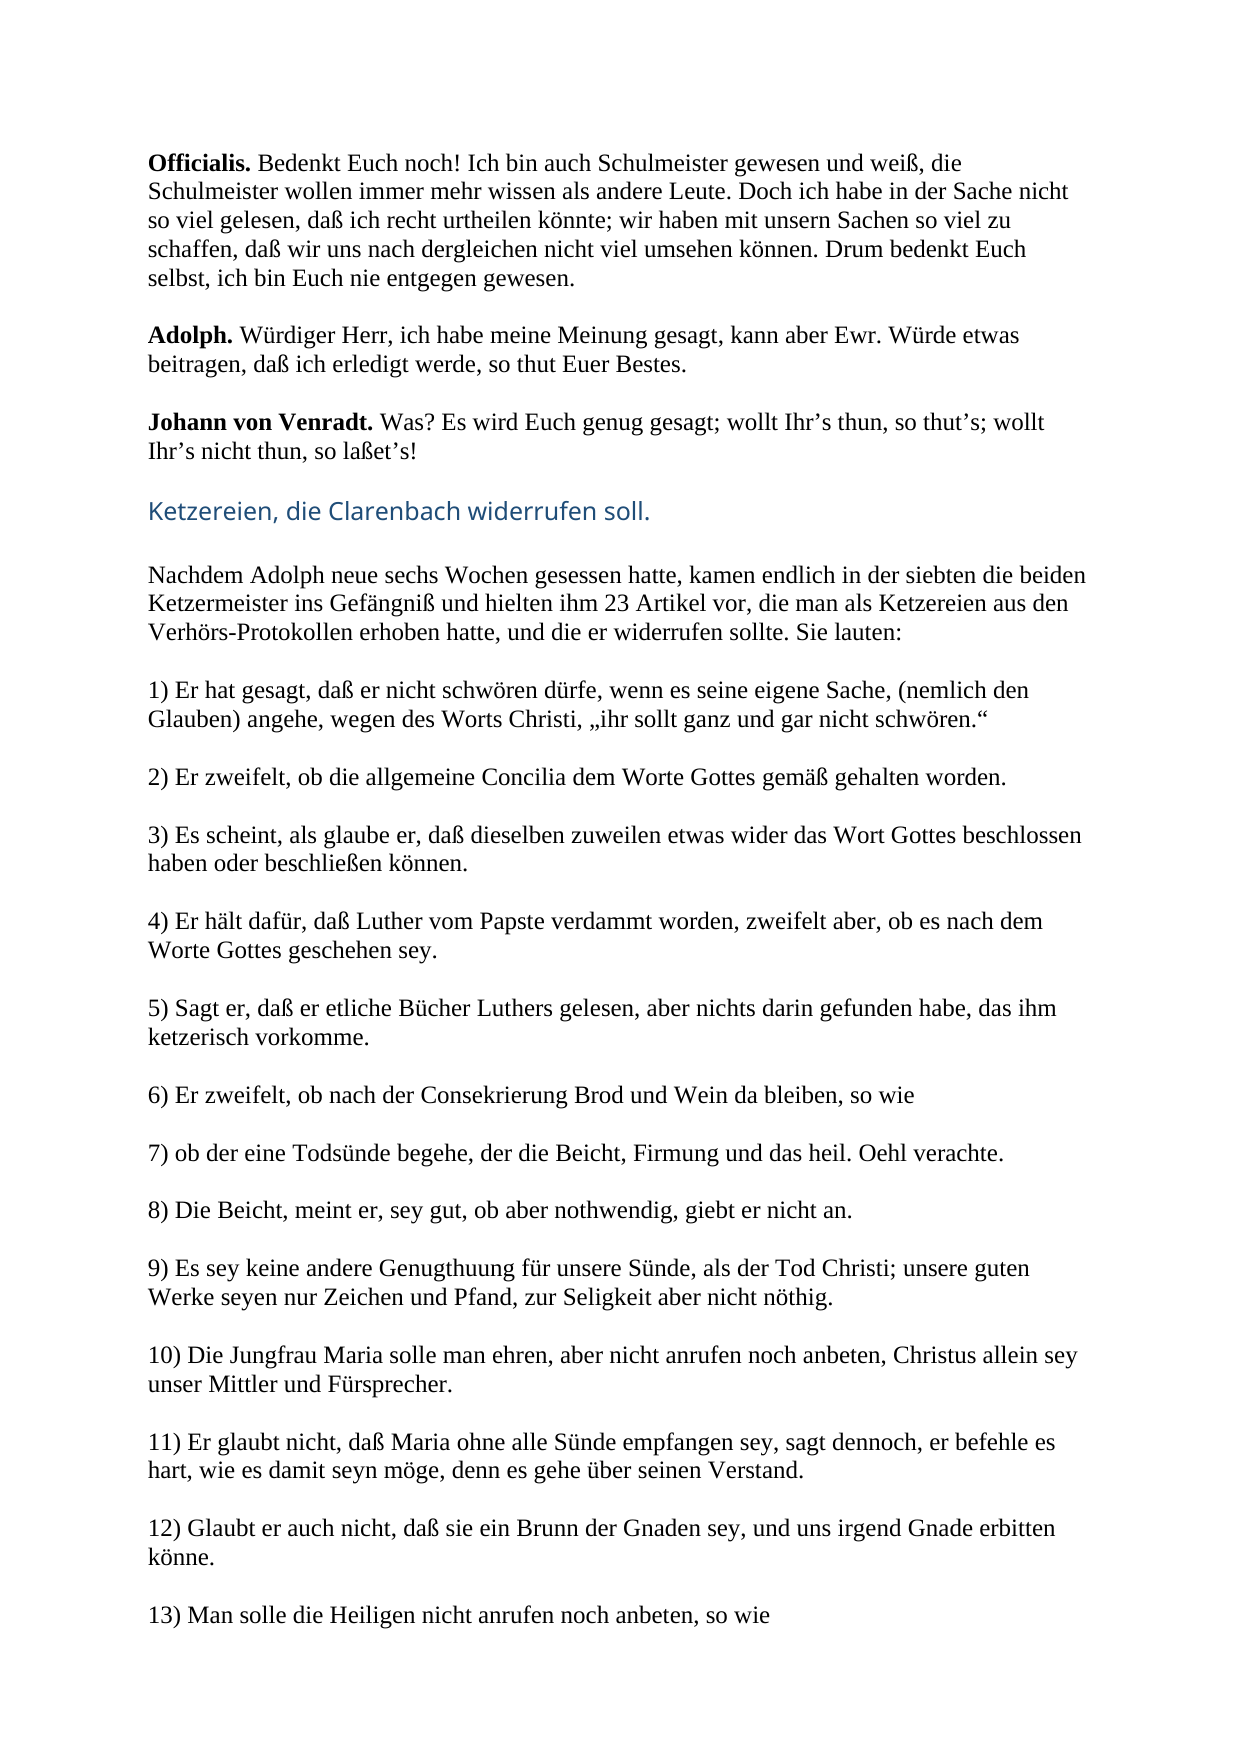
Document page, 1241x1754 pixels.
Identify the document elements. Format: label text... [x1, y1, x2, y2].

text 6) Er zweifelt, ob nach der Consekrierung Brod und Wein da bleiben, so wie [148, 1080, 1093, 1108]
text 5) Sagt er, daß er etliche Bücher Luthers gelesen, aber nichts darin gefunden habe, das ihm ketzerisch vorkomme. [148, 993, 1093, 1051]
text Adolph. Würdiger Herr, ich habe meine Meinung gesagt, kann aber Ewr. Würde etwas beitragen, daß ich erledigt werde, so thut Euer Bestes. [148, 321, 1093, 378]
subtitle Ketzereien, die Clarenbach widerrufen soll. [148, 494, 1093, 528]
text 4) Er hält dafür, daß Luther vom Papste verdammt worden, zweifelt aber, ob es nach dem Worte Gottes geschehen sey. [148, 906, 1093, 964]
text 7) ob der eine Todsünde begehe, der die Beicht, Firmung und das heil. Oehl verachte. [148, 1138, 1093, 1166]
text 3) Es scheint, als glaube er, daß dieselben zuweilen etwas wider das Wort Gottes beschlossen haben oder beschließen können. [148, 820, 1093, 877]
text 12) Glaubt er auch nicht, daß sie ein Brunn der Gnaden sey, und uns irgend Gnade erbitten könne. [148, 1513, 1093, 1571]
text 2) Er zweifelt, ob die allgemeine Concilia dem Worte Gottes gemäß gehalten worden. [148, 762, 1093, 791]
text 11) Er glaubt nicht, daß Maria ohne alle Sünde empfangen sey, sagt dennoch, er befehle es hart, wie es damit seyn möge, denn es gehe über seinen Verstand. [148, 1427, 1093, 1484]
text Nachdem Adolph neue sechs Wochen gesessen hatte, kamen endlich in der siebten die beiden Ketzermeister ins Gefängniß und hielten ihm 23 Artikel vor, die man als Ketzereien aus den Verhörs-Protokollen erhoben hatte, und die er widerrufen sollte. Sie lauten: [148, 560, 1093, 646]
text Johann von Venradt. Was? Es wird Euch genug gesagt; wollt Ihr’s thun, so thut’s; wollt Ihr’s nicht thun, so laßet’s! [148, 407, 1093, 465]
text 9) Es sey keine andere Genugthuung für unsere Sünde, als der Tod Christi; unsere guten Werke seyen nur Zeichen und Pfand, zur Seligkeit aber nicht nöthig. [148, 1253, 1093, 1311]
text 10) Die Jungfrau Maria solle man ehren, aber nicht anrufen noch anbeten, Christus allein sey unser Mittler und Fürsprecher. [148, 1340, 1093, 1398]
text 8) Die Beicht, meint er, sey gut, ob aber nothwendig, giebt er nicht an. [148, 1196, 1093, 1224]
text 13) Man solle die Heiligen nicht anrufen noch anbeten, so wie [148, 1600, 1093, 1629]
text 1) Er hat gesagt, daß er nicht schwören dürfe, wenn es seine eigene Sache, (nemlich den Glauben) angehe, wegen des Worts Christi, „ihr sollt ganz und gar nicht schwören.“ [148, 675, 1093, 733]
text Officialis. Bedenkt Euch noch! Ich bin auch Schulmeister gewesen und weiß, die Schulmeister wollen immer mehr wissen als andere Leute. Doch ich habe in der Sache nicht so viel gelesen, daß ich recht urtheilen könnte; wir haben mit unsern Sachen so viel zu schaffen, daß wir uns nach dergleichen nicht viel umsehen können. Drum bedenkt Euch selbst, ich bin Euch nie entgegen gewesen. [148, 148, 1093, 291]
